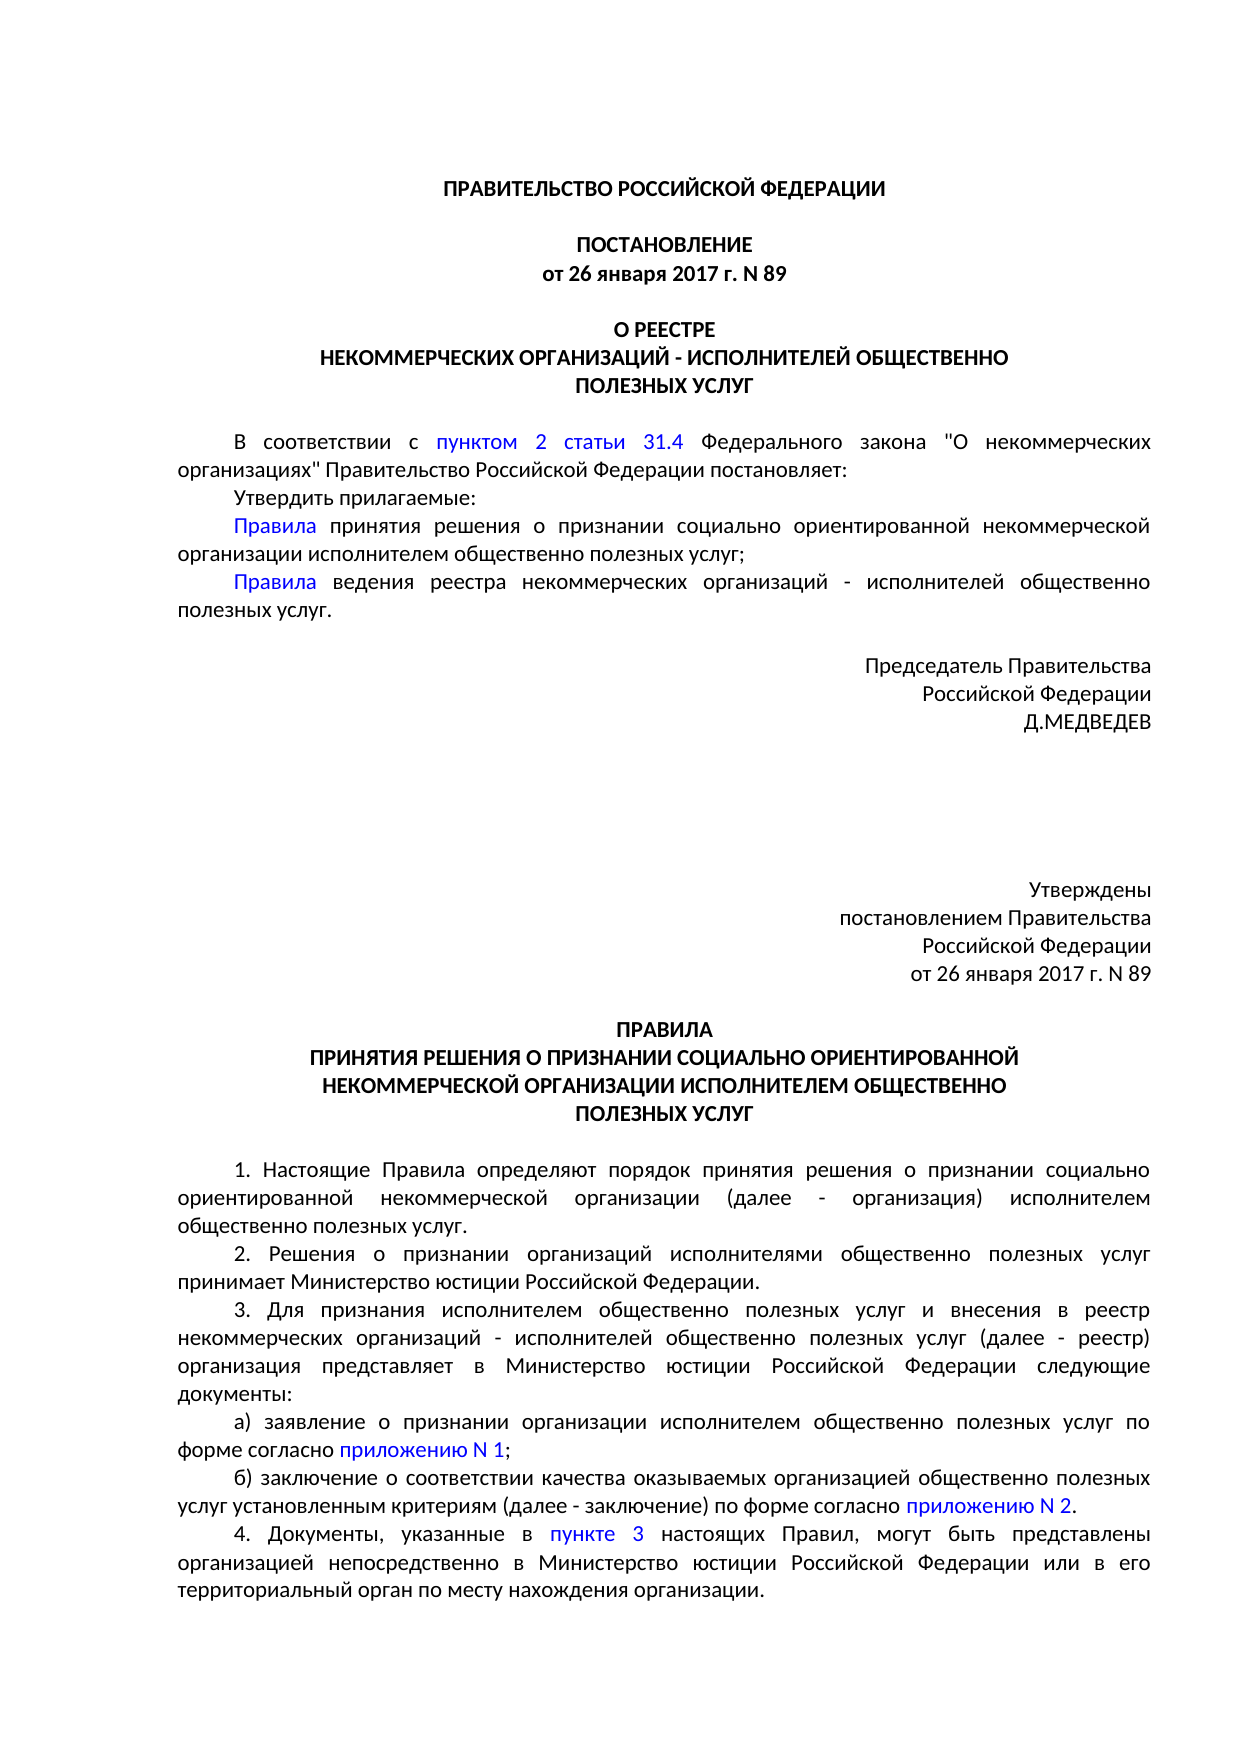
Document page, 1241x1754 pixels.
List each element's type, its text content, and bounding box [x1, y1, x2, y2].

text Утвердить прилагаемые: [177, 483, 1152, 511]
text Правила принятия решения о признании социально ориентированной некоммерческой организации исполнителем общественно полезных услуг; [177, 511, 1152, 567]
title ПОЛЕЗНЫХ УСЛУГ [177, 1099, 1152, 1127]
text Российской Федерации [177, 931, 1152, 959]
text Правила ведения реестра некоммерческих организаций - исполнителей общественно полезных услуг. [177, 567, 1152, 623]
text 3. Для признания исполнителем общественно полезных услуг и внесения в реестр некоммерческих организаций - исполнителей общественно полезных услуг (далее - реестр) организация представляет в Министерство юстиции Российской Федерации следующие документы: [177, 1295, 1152, 1407]
text 4. Документы, указанные в пункте 3 настоящих Правил, могут быть представлены организацией непосредственно в Министерство юстиции Российской Федерации или в его территориальный орган по месту нахождения организации. [177, 1519, 1152, 1604]
text б) заключение о соответствии качества оказываемых организацией общественно полезных услуг установленным критериям (далее - заключение) по форме согласно приложению N 2. [177, 1463, 1152, 1519]
title ПРАВИТЕЛЬСТВО РОССИЙСКОЙ ФЕДЕРАЦИИ [177, 174, 1152, 203]
text постановлением Правительства [177, 903, 1152, 931]
text а) заявление о признании организации исполнителем общественно полезных услуг по форме согласно приложению N 1; [177, 1407, 1152, 1463]
text 1. Настоящие Правила определяют порядок принятия решения о признании социально ориентированной некоммерческой организации (далее - организация) исполнителем общественно полезных услуг. [177, 1155, 1152, 1239]
title О РЕЕСТРЕ [177, 315, 1152, 343]
text от 26 января 2017 г. N 89 [177, 959, 1152, 987]
text Д.МЕДВЕДЕВ [177, 707, 1152, 735]
text В соответствии с пунктом 2 статьи 31.4 Федерального закона "О некоммерческих организациях" Правительство Российской Федерации постановляет: [177, 427, 1152, 483]
text 2. Решения о признании организаций исполнителями общественно полезных услуг принимает Министерство юстиции Российской Федерации. [177, 1239, 1152, 1295]
title от 26 января 2017 г. N 89 [177, 259, 1152, 287]
text Председатель Правительства [177, 651, 1152, 679]
text Утверждены [177, 875, 1152, 903]
text Российской Федерации [177, 679, 1152, 707]
title ПРАВИЛА [177, 1015, 1152, 1043]
title НЕКОММЕРЧЕСКОЙ ОРГАНИЗАЦИИ ИСПОЛНИТЕЛЕМ ОБЩЕСТВЕННО [177, 1071, 1152, 1099]
title НЕКОММЕРЧЕСКИХ ОРГАНИЗАЦИЙ - ИСПОЛНИТЕЛЕЙ ОБЩЕСТВЕННО [177, 343, 1152, 371]
title ПРИНЯТИЯ РЕШЕНИЯ О ПРИЗНАНИИ СОЦИАЛЬНО ОРИЕНТИРОВАННОЙ [177, 1043, 1152, 1071]
title ПОСТАНОВЛЕНИЕ [177, 231, 1152, 259]
title ПОЛЕЗНЫХ УСЛУГ [177, 371, 1152, 399]
